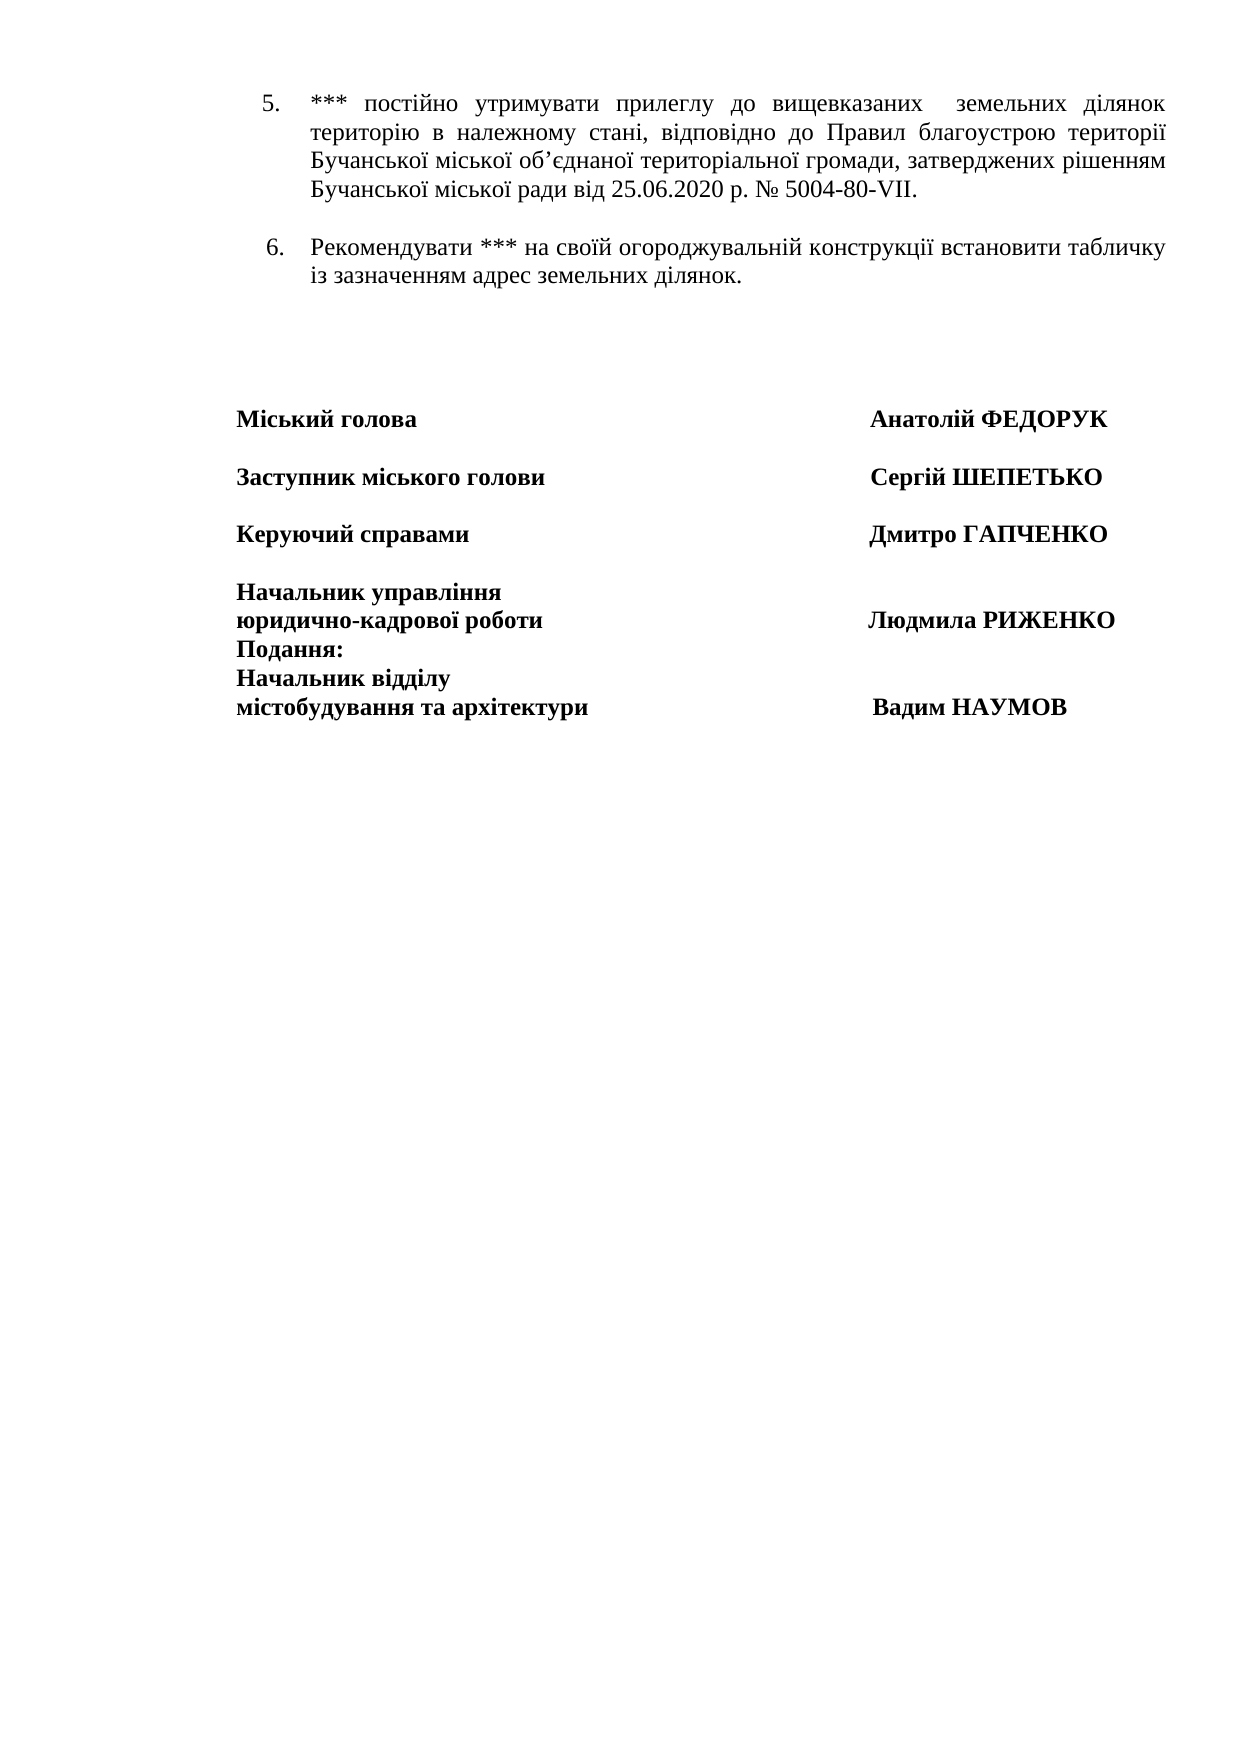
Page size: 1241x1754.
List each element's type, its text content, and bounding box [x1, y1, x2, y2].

text Начальник управління [236, 577, 1167, 605]
text Подання: [236, 634, 1167, 663]
list Рекомендувати *** на своїй огороджувальній конструкції встановити табличку із зазначенням адрес земельних ділянок. [266, 232, 1167, 289]
text Заступник міського голови Сергій ШЕПЕТЬКО [236, 462, 1167, 490]
text Міський голова Анатолій ФЕДОРУК [236, 404, 1167, 433]
list *** постійно утримувати прилеглу до вищевказаних земельних ділянок територію в належному стані, відповідно до Правил благоустрою території Бучанської міської об’єднаної територіальної громади, затверджених рішенням Бучанської міської ради від 25.06.2020 р. № 5004-80-VII. [262, 88, 1167, 203]
text Начальник відділу [236, 663, 1167, 692]
text містобудування та архітектури Вадим НАУМОВ [236, 692, 1167, 720]
text юридично-кадрової роботи Людмила РИЖЕНКО [236, 605, 1167, 634]
text Керуючий справами Дмитро ГАПЧЕНКО [236, 519, 1167, 548]
